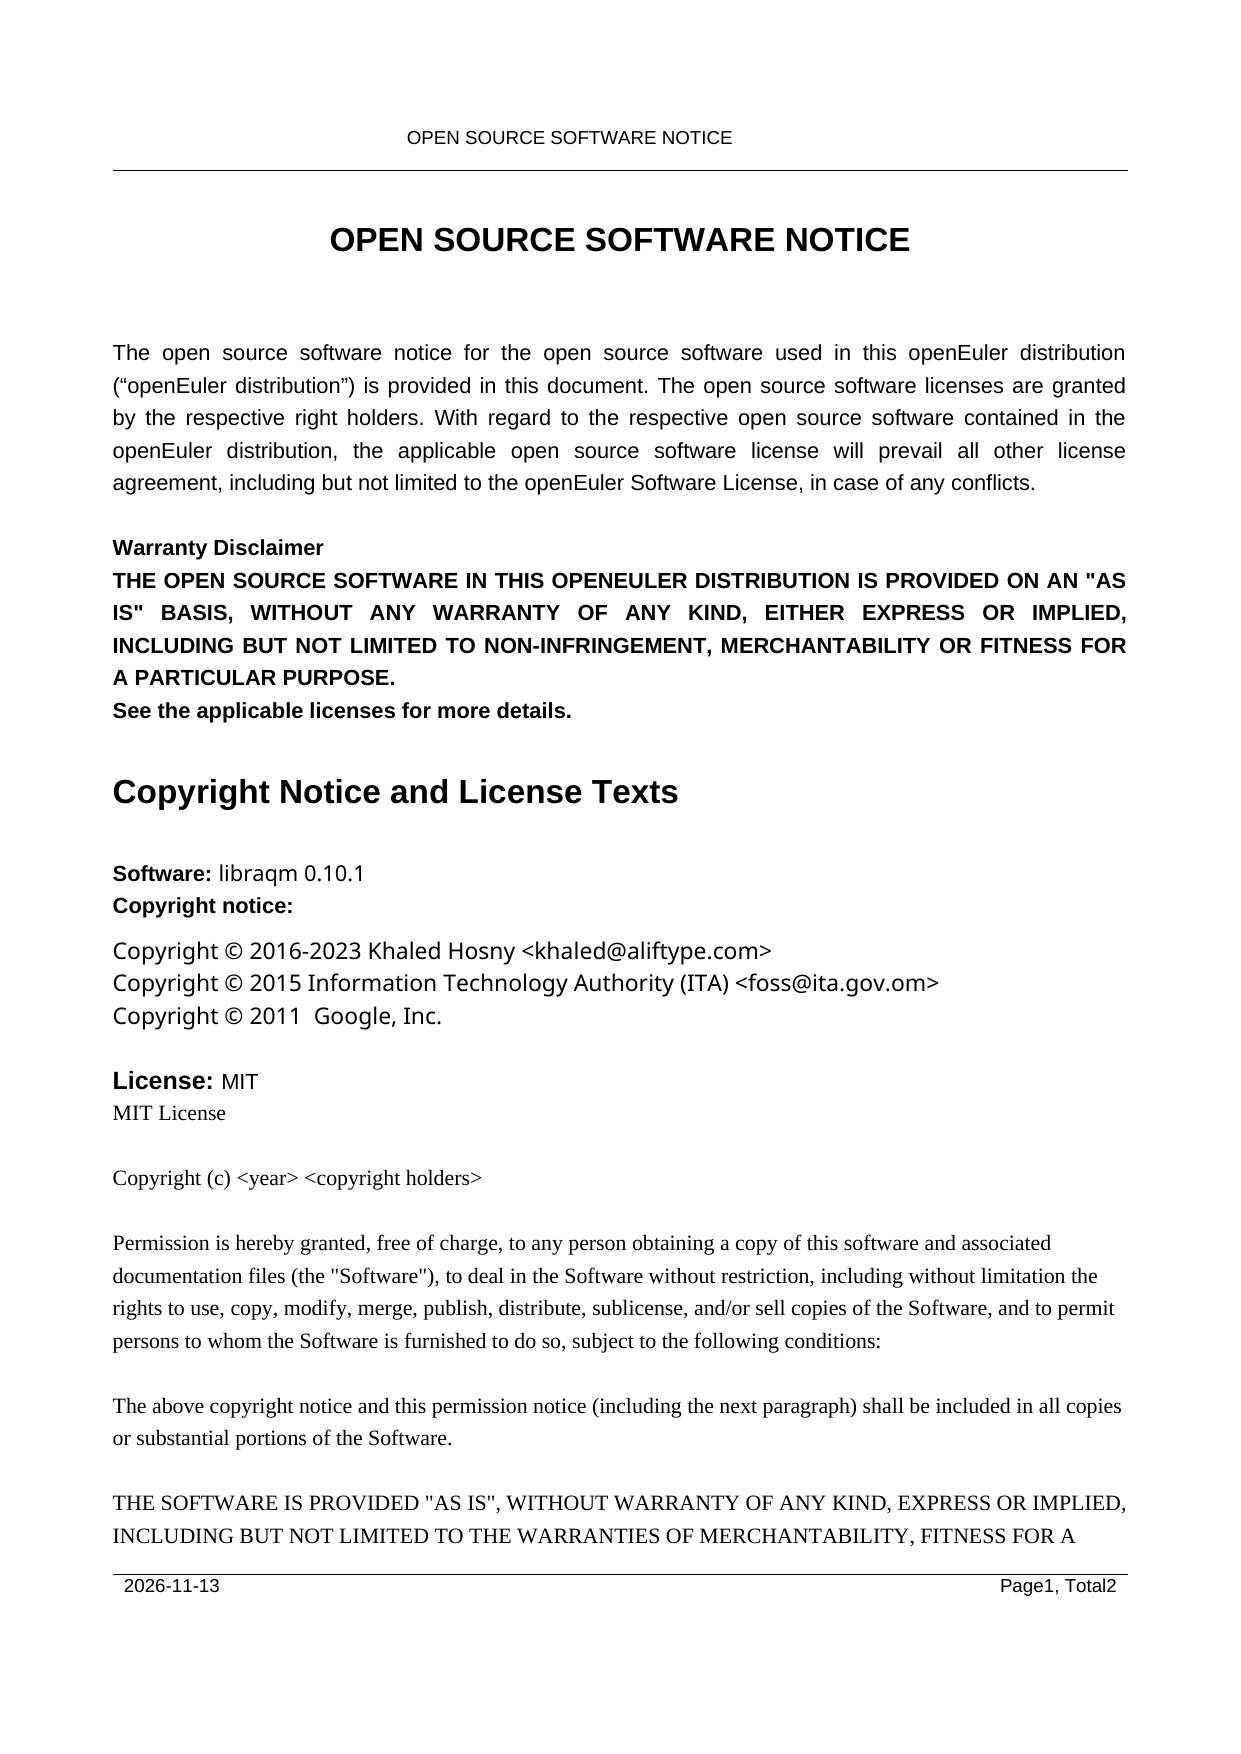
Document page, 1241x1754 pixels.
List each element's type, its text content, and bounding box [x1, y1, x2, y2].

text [112, 1096, 1128, 1551]
text Copyright © 2016-2023 Khaled Hosny <khaled@aliftype.com> Copyright © 2015 Information Technology Authority (ITA) <foss@ita.gov.om> Copyright © 2011 Google, Inc. [112, 934, 1128, 1064]
title Software: libraqm 0.10.1 [112, 856, 1128, 889]
text THE OPEN SOURCE SOFTWARE IN THIS OPENEULER DISTRIBUTION IS PROVIDED ON AN "AS IS" BASIS, WITHOUT ANY WARRANTY OF ANY KIND, EITHER EXPRESS OR IMPLIED, INCLUDING BUT NOT LIMITED TO NON-INFRINGEMENT, MERCHANTABILITY OR FITNESS FOR A PARTICULAR PURPOSE. See the applicable licenses for more details. [112, 564, 1128, 726]
text OPEN SOURCE SOFTWARE NOTICE [112, 206, 1128, 271]
text Warranty Disclaimer [112, 531, 1128, 564]
text The open source software notice for the open source software used in this openEuler distribution (“openEuler distribution”) is provided in this document. The open source software licenses are granted by the respective right holders. With regard to the respective open source software contained in the openEuler distribution, the applicable open source software license will prevail all other license agreement, including but not limited to the openEuler Software License, in case of any conflicts. [112, 336, 1128, 499]
text License: MIT [112, 1064, 1128, 1096]
text Copyright Notice and License Texts [112, 759, 1128, 824]
text Copyright notice: [112, 889, 1128, 921]
